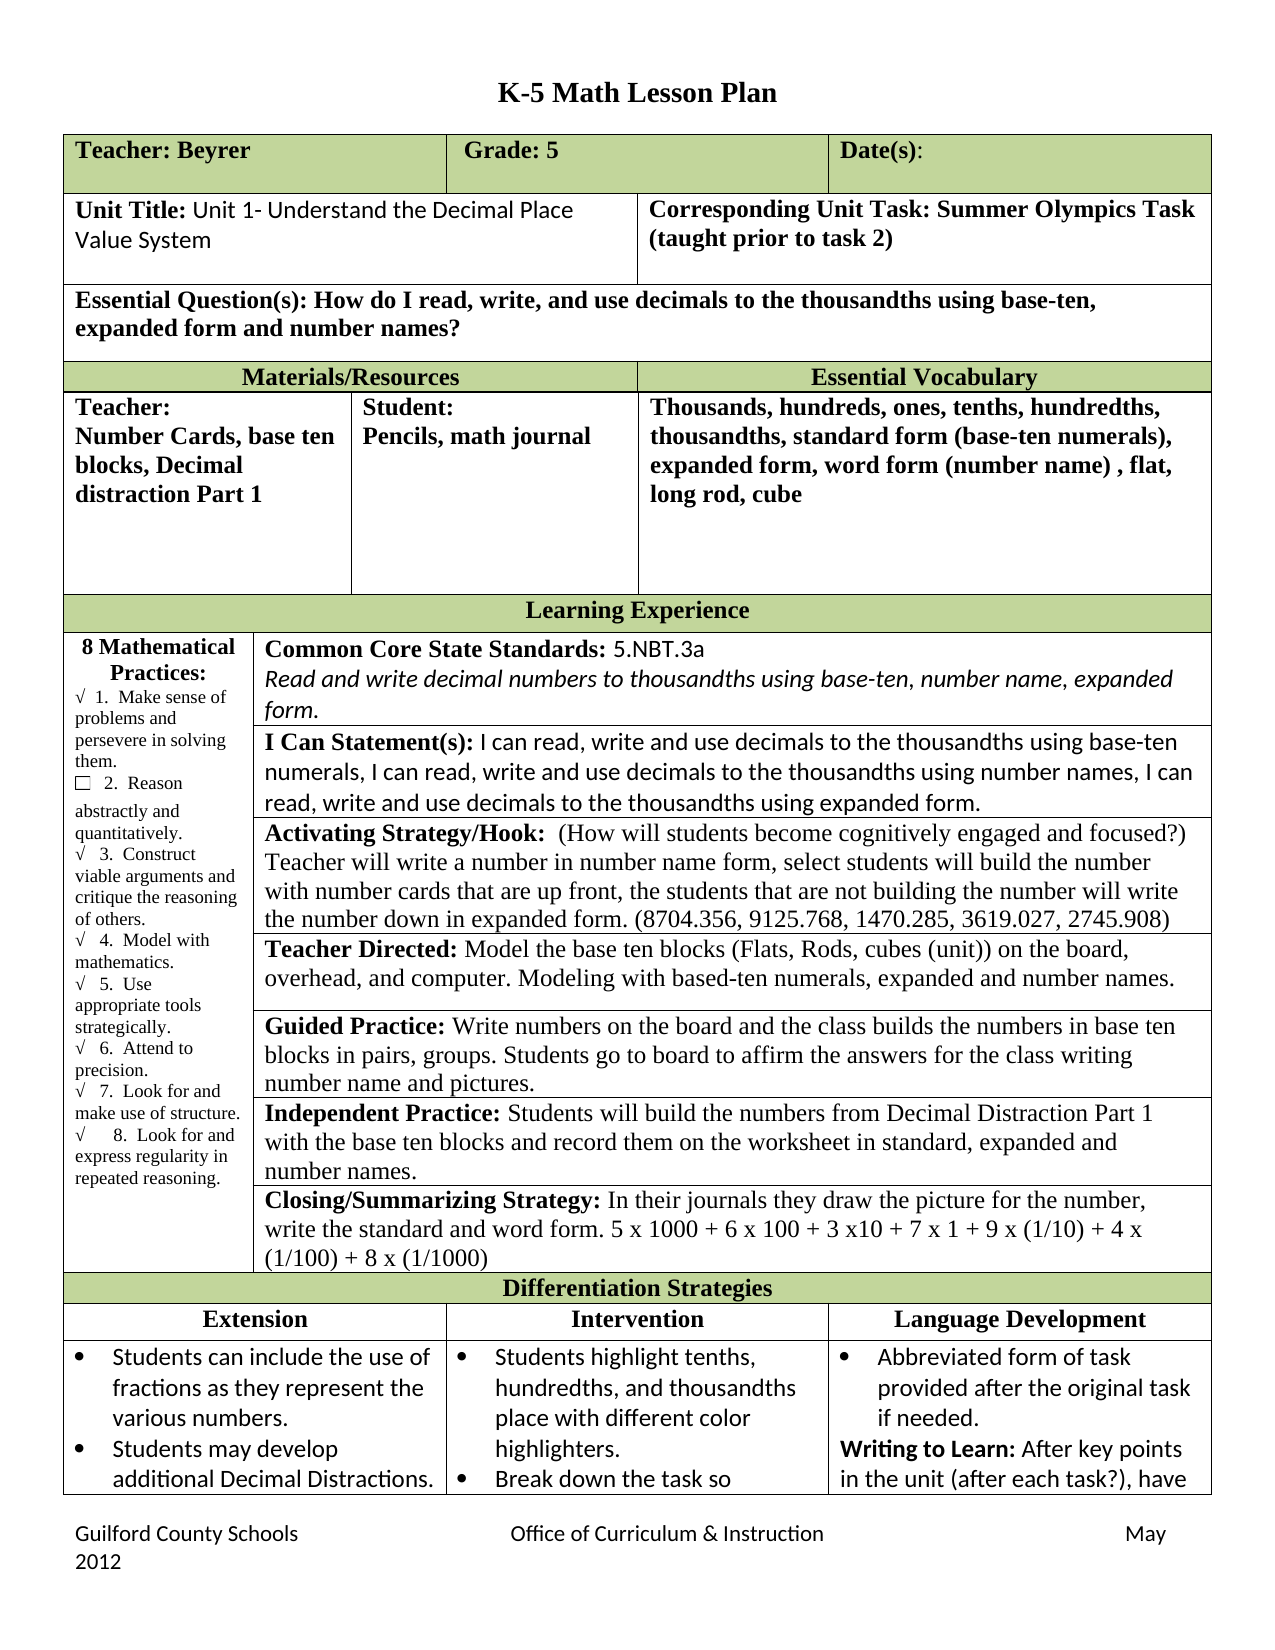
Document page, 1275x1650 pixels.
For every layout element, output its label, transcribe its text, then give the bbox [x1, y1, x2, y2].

table_cell Independent Practice: Students will build the numbers from Decimal Distraction Part 1 with the base ten blocks and record them on the worksheet in standard, expanded and number names. [254, 1098, 1211, 1184]
table_cell Differentiation Strategies [64, 1273, 1211, 1303]
table_cell Language Development [829, 1304, 1211, 1340]
table_cell I Can Statement(s): I can read, write and use decimals to the thousandths using base-ten numerals, I can read, write and use decimals to the thousandths using number names, I can read, write and use decimals to the thousandths using expanded form. [254, 726, 1211, 817]
table_cell Thousands, hundreds, ones, tenths, hundredths, thousandths, standard form (base-ten numerals), expanded form, word form (number name) , flat, long rod, cube [639, 393, 1211, 594]
table_header Grade: 5 [447, 135, 828, 193]
table_cell Teacher: Number Cards, base ten blocks, Decimal distraction Part 1 [64, 393, 351, 594]
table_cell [829, 1341, 1211, 1494]
table_cell Activating Strategy/Hook: (How will students become cognitively engaged and focused?) Teacher will write a number in number name form, select students will build the number with number cards that are up front, the students that are not building the number will write the number down in expanded form. (8704.356, 9125.768, 1470.285, 3619.027, 2745.908) [254, 818, 1211, 933]
table_cell Guided Practice: Write numbers on the board and the class builds the numbers in base ten blocks in pairs, groups. Students go to board to affirm the answers for the class writing number name and pictures. [254, 1011, 1211, 1097]
table_cell Essential Question(s): How do I read, write, and use decimals to the thousandths using base-ten, expanded form and number names? [64, 285, 1211, 361]
table_cell Extension [64, 1304, 446, 1340]
table_cell 8 Mathematical Practices: √ 1. Make sense of problems and persevere in solving them. 2. Reason abstractly and quantitatively. √ 3. Construct viable arguments and critique the reasoning of others. √ 4. Model with mathematics. √ 5. Use appropriate tools strategically. √ 6. Attend to precision. √ 7. Look for and make use of structure. √ 8. Look for and express regularity in repeated reasoning. [64, 633, 253, 1272]
table_cell Unit Title: Unit 1- Understand the Decimal Place Value System [64, 194, 637, 284]
table_cell Corresponding Unit Task: Summer Olympics Task (taught prior to task 2) [638, 194, 1211, 284]
text K-5 Math Lesson Plan [75, 75, 1200, 108]
table_header Date(s): [829, 135, 1211, 193]
picture [75, 776, 91, 790]
table_cell Closing/Summarizing Strategy: In their journals they draw the picture for the number, write the standard and word form. 5 x 1000 + 6 x 100 + 3 x10 + 7 x 1 + 9 x (1/10) + 4 x (1/100) + 8 x (1/1000) [254, 1186, 1211, 1272]
table_header Teacher: Beyrer [64, 135, 446, 193]
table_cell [64, 1341, 446, 1494]
table_cell Student: Pencils, math journal [352, 393, 638, 594]
table_cell Teacher Directed: Model the base ten blocks (Flats, Rods, cubes (unit)) on the board, overhead, and computer. Modeling with based-ten numerals, expanded and number names. [254, 934, 1211, 1010]
table_cell Learning Experience [64, 595, 1211, 632]
table_cell Intervention [447, 1304, 828, 1340]
table_cell Essential Vocabulary [638, 362, 1211, 391]
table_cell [447, 1341, 828, 1494]
table_cell Materials/Resources [64, 362, 637, 391]
table_cell Common Core State Standards: 5.NBT.3a Read and write decimal numbers to thousandths using base-ten, number name, expanded form. [254, 633, 1211, 724]
